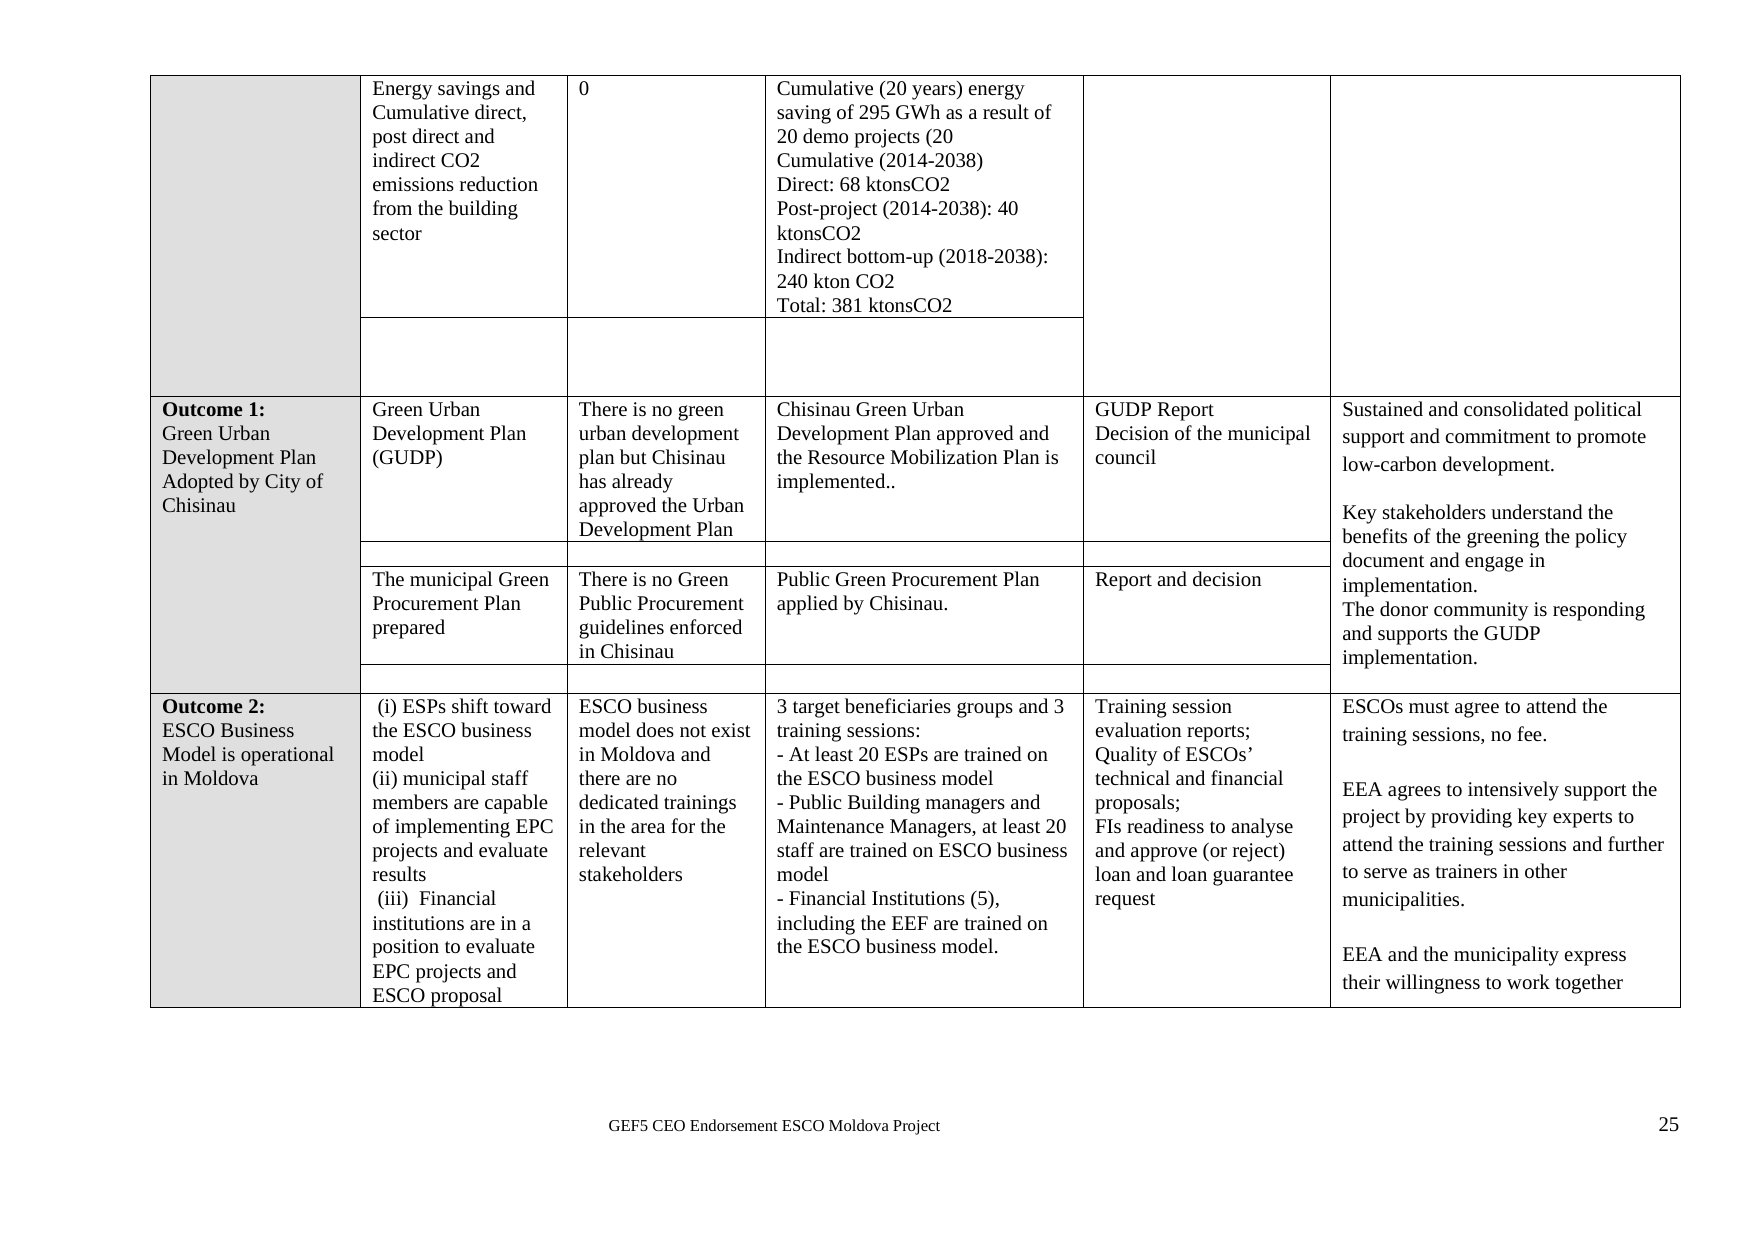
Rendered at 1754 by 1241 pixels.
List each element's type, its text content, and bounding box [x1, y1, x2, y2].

table_cell [361, 665, 567, 693]
table_cell [766, 318, 1083, 396]
table_cell [766, 665, 1083, 693]
table_cell [1084, 542, 1330, 566]
table_cell Training session evaluation reports; Quality of ESCOs’ technical and financial proposals; FIs readiness to analyse and approve (or reject) loan and loan guarantee request [1084, 694, 1330, 1007]
table_cell [361, 542, 567, 566]
table_cell 3 target beneficiaries groups and 3 training sessions: - At least 20 ESPs are trained on the ESCO business model - Public Building managers and Maintenance Managers, at least 20 staff are trained on ESCO business model - Financial Institutions (5), including the EEF are trained on the ESCO business model. [766, 694, 1083, 1007]
table_cell (i) ESPs shift toward the ESCO business model (ii) municipal staff members are capable of implementing EPC projects and evaluate results (iii) Financial institutions are in a position to evaluate EPC projects and ESCO proposal [361, 694, 567, 1007]
table_cell [568, 665, 765, 693]
table_cell [766, 542, 1083, 566]
table_cell Green Urban Development Plan (GUDP) [361, 397, 567, 541]
table_cell GUDP Report Decision of the municipal council [1084, 397, 1330, 541]
table_cell [568, 318, 765, 396]
table_cell [568, 542, 765, 566]
table_cell Public Green Procurement Plan applied by Chisinau. [766, 567, 1083, 663]
table_cell The municipal Green Procurement Plan prepared [361, 567, 567, 663]
table_cell ESCO business model does not exist in Moldova and there are no dedicated trainings in the area for the relevant stakeholders [568, 694, 765, 1007]
table_cell [1084, 665, 1330, 693]
table_cell Cumulative (20 years) energy saving of 295 GWh as a result of 20 demo projects (20 Cumulative (2014-2038) Direct: 68 ktonsCO2 Post-project (2014-2038): 40 ktonsCO2 Indirect bottom-up (2018-2038): 240 kton CO2 Total: 381 ktonsCO2 [766, 76, 1083, 317]
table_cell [1331, 694, 1680, 1007]
table_cell There is no Green Public Procurement guidelines enforced in Chisinau [568, 567, 765, 663]
table_cell Outcome 1: Green Urban Development Plan Adopted by City of Chisinau [151, 397, 360, 693]
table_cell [151, 694, 360, 1007]
table_cell Report and decision [1084, 567, 1330, 663]
table_cell There is no green urban development plan but Chisinau has already approved the Urban Development Plan [568, 397, 765, 541]
table_cell Chisinau Green Urban Development Plan approved and the Resource Mobilization Plan is implemented.. [766, 397, 1083, 541]
table_cell [361, 318, 567, 396]
table_cell Energy savings and Cumulative direct, post direct and indirect CO2 emissions reduction from the building sector [361, 76, 567, 317]
table_cell 0 [568, 76, 765, 317]
table_cell Sustained and consolidated political support and commitment to promote low-carbon development. Key stakeholders understand the benefits of the greening the policy document and engage in implementation. The donor community is responding and supports the GUDP implementation. [1331, 397, 1680, 693]
